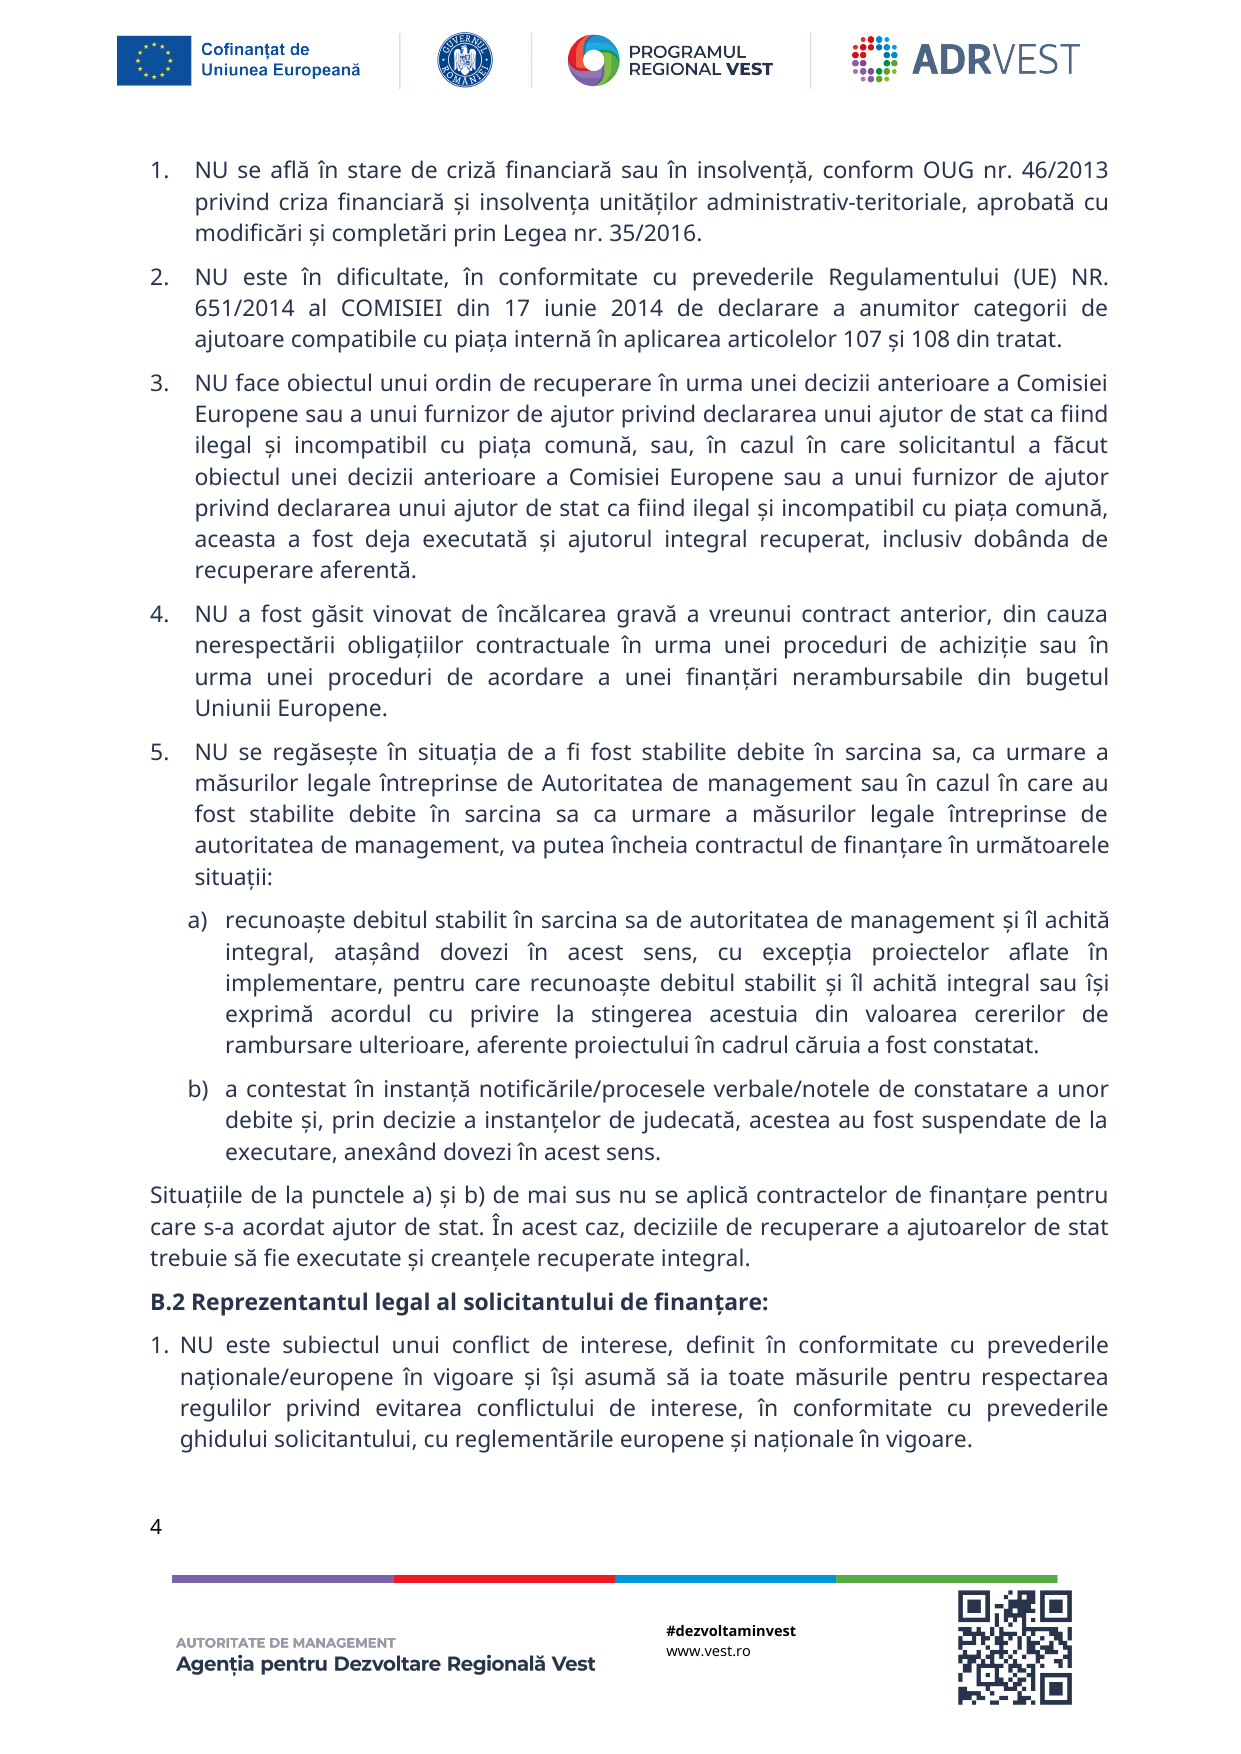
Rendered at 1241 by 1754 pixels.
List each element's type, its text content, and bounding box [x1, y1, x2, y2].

list NU face obiectul unui ordin de recuperare în urma unei decizii anterioare a Comisiei Europene sau a unui furnizor de ajutor privind declararea unui ajutor de stat ca fiind ilegal și incompatibil cu piața comună, sau, în cazul în care solicitantul a făcut obiectul unei decizii anterioare a Comisiei Europene sau a unui furnizor de ajutor privind declararea unui ajutor de stat ca fiind ilegal și incompatibil cu piața comună, aceasta a fost deja executată și ajutorul integral recuperat, inclusiv dobânda de recuperare aferentă. [150, 367, 1110, 586]
picture [837, 1575, 1117, 1714]
list NU se regăsește în situația de a fi fost stabilite debite în sarcina sa, ca urmare a măsurilor legale întreprinse de Autoritatea de management sau în cazul în care au fost stabilite debite în sarcina sa ca urmare a măsurilor legale întreprinse de autoritatea de management, va putea încheia contractul de finanţare în următoarele situaţii: [150, 736, 1110, 892]
list recunoaşte debitul stabilit în sarcina sa de autoritatea de management şi îl achită integral, ataşând dovezi în acest sens, cu excepția proiectelor aflate în implementare, pentru care recunoaşte debitul stabilit şi îl achită integral sau îşi exprimă acordul cu privire la stingerea acestuia din valoarea cererilor de rambursare ulterioare, aferente proiectului în cadrul căruia a fost constatat. [187, 904, 1110, 1061]
list NU a fost găsit vinovat de încălcarea gravă a vreunui contract anterior, din cauza nerespectării obligaţiilor contractuale în urma unei proceduri de achiziţie sau în urma unei proceduri de acordare a unei finanţări nerambursabile din bugetul Uniunii Europene. [150, 598, 1110, 723]
list B.2 Reprezentantul legal al solicitantului de finanțare: [150, 1286, 1110, 1317]
picture [112, 1575, 614, 1583]
list a contestat în instanță notificările/procesele verbale/notele de constatare a unor debite și, prin decizie a instanțelor de judecată, acestea au fost suspendate de la executare, anexând dovezi în acest sens. [187, 1073, 1110, 1167]
list NU este subiectul unui conflict de interese, definit în conformitate cu prevederile naţionale/europene în vigoare și își asumă să ia toate măsurile pentru respectarea regulilor privind evitarea conflictului de interese, în conformitate cu prevederile ghidului solicitantului, cu reglementările europene și naționale în vigoare. [150, 1329, 1110, 1454]
list NU se află în stare de criză financiară sau în insolvență, conform OUG nr. 46/2013 privind criza financiară și insolvența unităților administrativ-teritoriale, aprobată cu modificări și completări prin Legea nr. 35/2016. [150, 154, 1110, 248]
picture [78, 15, 1118, 106]
list NU este în dificultate, în conformitate cu prevederile Regulamentului (UE) NR. 651/2014 al COMISIEI din 17 iunie 2014 de declarare a anumitor categorii de ajutoare compatibile cu piața internă în aplicarea articolelor 107 și 108 din tratat. [150, 261, 1110, 354]
list Situațiile de la punctele a) și b) de mai sus nu se aplică contractelor de finanțare pentru care s-a acordat ajutor de stat. În acest caz, deciziile de recuperare a ajutoarelor de stat trebuie să fie executate și creanțele recuperate integral. [150, 1179, 1110, 1273]
